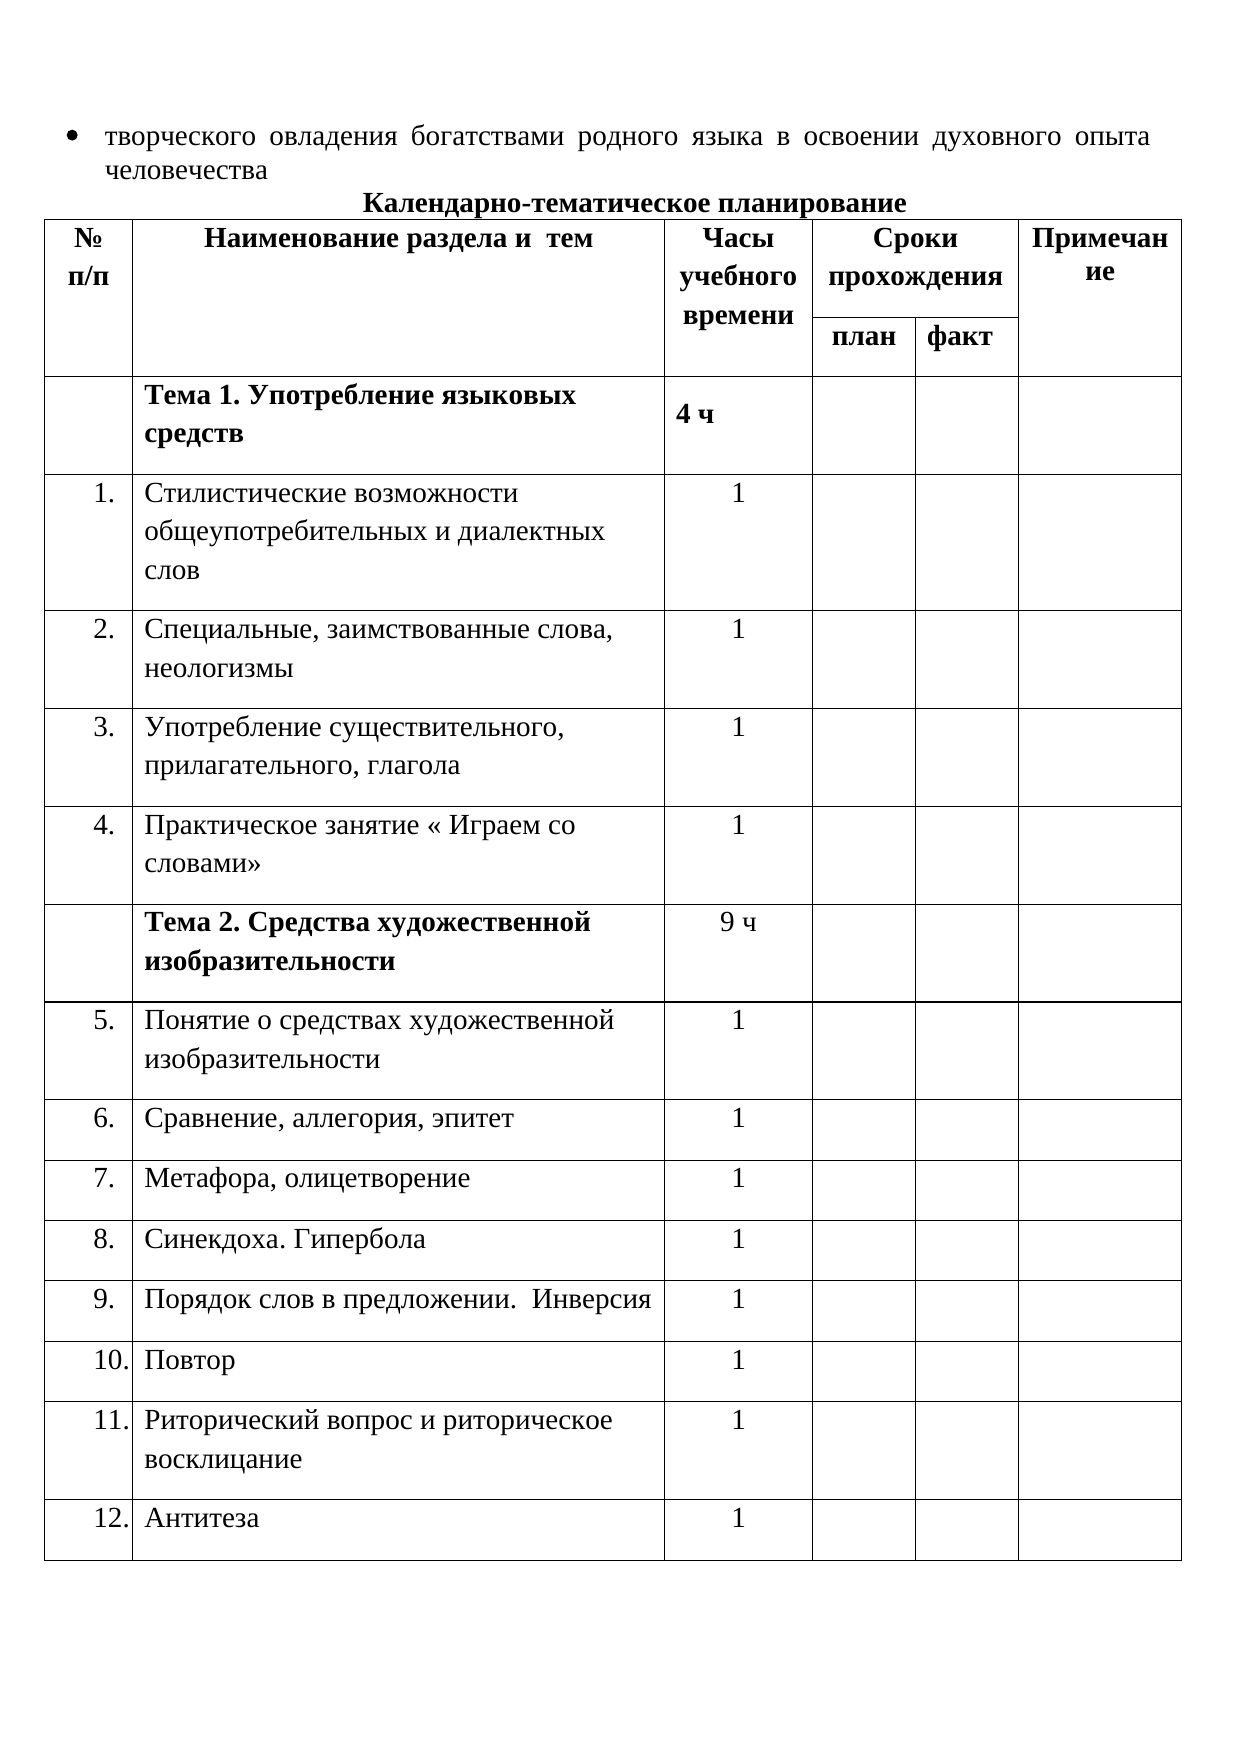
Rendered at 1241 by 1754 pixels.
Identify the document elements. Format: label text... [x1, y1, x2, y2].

table_cell [813, 1342, 915, 1401]
table_cell [916, 611, 1018, 708]
table_cell [1019, 1500, 1181, 1559]
table_cell 1 [665, 1500, 812, 1559]
table_cell [45, 1003, 132, 1099]
table_cell [916, 709, 1018, 806]
table_cell [1019, 377, 1181, 474]
table_cell [1019, 1342, 1181, 1401]
table_cell Тема 1. Употребление языковых средств [133, 377, 664, 474]
table_cell Антитеза [133, 1500, 664, 1559]
table_cell [813, 1500, 915, 1559]
table_cell [45, 377, 132, 474]
table_cell Риторический вопрос и риторическое восклицание [133, 1402, 664, 1499]
table_cell [916, 1003, 1018, 1099]
table_cell [1019, 1003, 1181, 1099]
table_cell [1019, 611, 1181, 708]
table_cell Сравнение, аллегория, эпитет [133, 1100, 664, 1159]
table_cell [916, 1161, 1018, 1220]
table_cell [813, 1221, 915, 1280]
table_cell [1019, 1221, 1181, 1280]
table_cell 1 [665, 1003, 812, 1099]
table_header Примечание [1019, 220, 1181, 376]
table_cell [45, 611, 132, 708]
table_cell [813, 807, 915, 903]
table_cell план [813, 318, 915, 376]
table_cell Порядок слов в предложении. Инверсия [133, 1281, 664, 1341]
table_cell 1 [665, 1100, 812, 1159]
table_cell Стилистические возможности общеупотребительных и диалектных слов [133, 475, 664, 610]
table_cell [813, 905, 915, 1001]
subtitle Календарно-тематическое планирование [118, 185, 1152, 219]
table_cell 1 [665, 1342, 812, 1401]
table_cell Употребление существительного, прилагательного, глагола [133, 709, 664, 806]
table_cell 1 [665, 1161, 812, 1220]
table_cell [916, 1500, 1018, 1559]
table_cell Тема 2. Средства художественной изобразительности [133, 905, 664, 1001]
table_cell [45, 1342, 132, 1401]
table_cell [916, 807, 1018, 903]
table_header № п/п [45, 220, 132, 376]
table_cell 1 [665, 475, 812, 610]
table_header Наименование раздела и тем [133, 220, 664, 376]
table_cell [813, 1281, 915, 1341]
table_cell [1019, 1161, 1181, 1220]
table_cell [45, 709, 132, 806]
table_cell [813, 377, 915, 474]
table_cell 1 [665, 1402, 812, 1499]
table_cell [916, 1100, 1018, 1159]
table_cell [1019, 807, 1181, 903]
table_cell 1 [665, 1281, 812, 1341]
table_cell 1 [665, 611, 812, 708]
table_cell [45, 1161, 132, 1220]
table_cell [916, 1402, 1018, 1499]
table_cell 9 ч [665, 905, 812, 1001]
table_cell Специальные, заимствованные слова, неологизмы [133, 611, 664, 708]
table_cell [45, 807, 132, 903]
table_cell [45, 905, 132, 1001]
table_cell [813, 611, 915, 708]
table_cell [813, 709, 915, 806]
list творческого овладения богатствами родного языка в освоении духовного опыта человечества [67, 118, 1152, 185]
table_cell [1019, 905, 1181, 1001]
table_cell [45, 1100, 132, 1159]
table_cell Метафора, олицетворение [133, 1161, 664, 1220]
table_cell [813, 475, 915, 610]
table_cell Практическое занятие « Играем со словами» [133, 807, 664, 903]
table_cell [45, 1500, 132, 1559]
table_cell [916, 1342, 1018, 1401]
table_cell [45, 1221, 132, 1280]
table_cell [813, 1100, 915, 1159]
table_cell 1 [665, 807, 812, 903]
table_cell 4 ч [665, 377, 812, 474]
table_cell [1019, 709, 1181, 806]
table_cell [916, 475, 1018, 610]
table_cell [916, 905, 1018, 1001]
table_cell факт [916, 318, 1018, 376]
table_cell Повтор [133, 1342, 664, 1401]
table_cell [45, 475, 132, 610]
table_cell [1019, 1281, 1181, 1341]
table_header Часы учебного времени [665, 220, 812, 376]
table_cell [813, 1402, 915, 1499]
table_cell [1019, 1402, 1181, 1499]
table_cell 1 [665, 709, 812, 806]
table_header Сроки прохождения [813, 220, 1018, 317]
table_cell [1019, 1100, 1181, 1159]
table_cell [45, 1281, 132, 1341]
table_cell [813, 1161, 915, 1220]
table_cell [45, 1402, 132, 1499]
table_cell 1 [665, 1221, 812, 1280]
table_cell [1019, 475, 1181, 610]
table_cell Понятие о средствах художественной изобразительности [133, 1003, 664, 1099]
table_cell [813, 1003, 915, 1099]
table_cell [916, 1281, 1018, 1341]
table_cell Синекдоха. Гипербола [133, 1221, 664, 1280]
table_cell [916, 377, 1018, 474]
table_cell [916, 1221, 1018, 1280]
